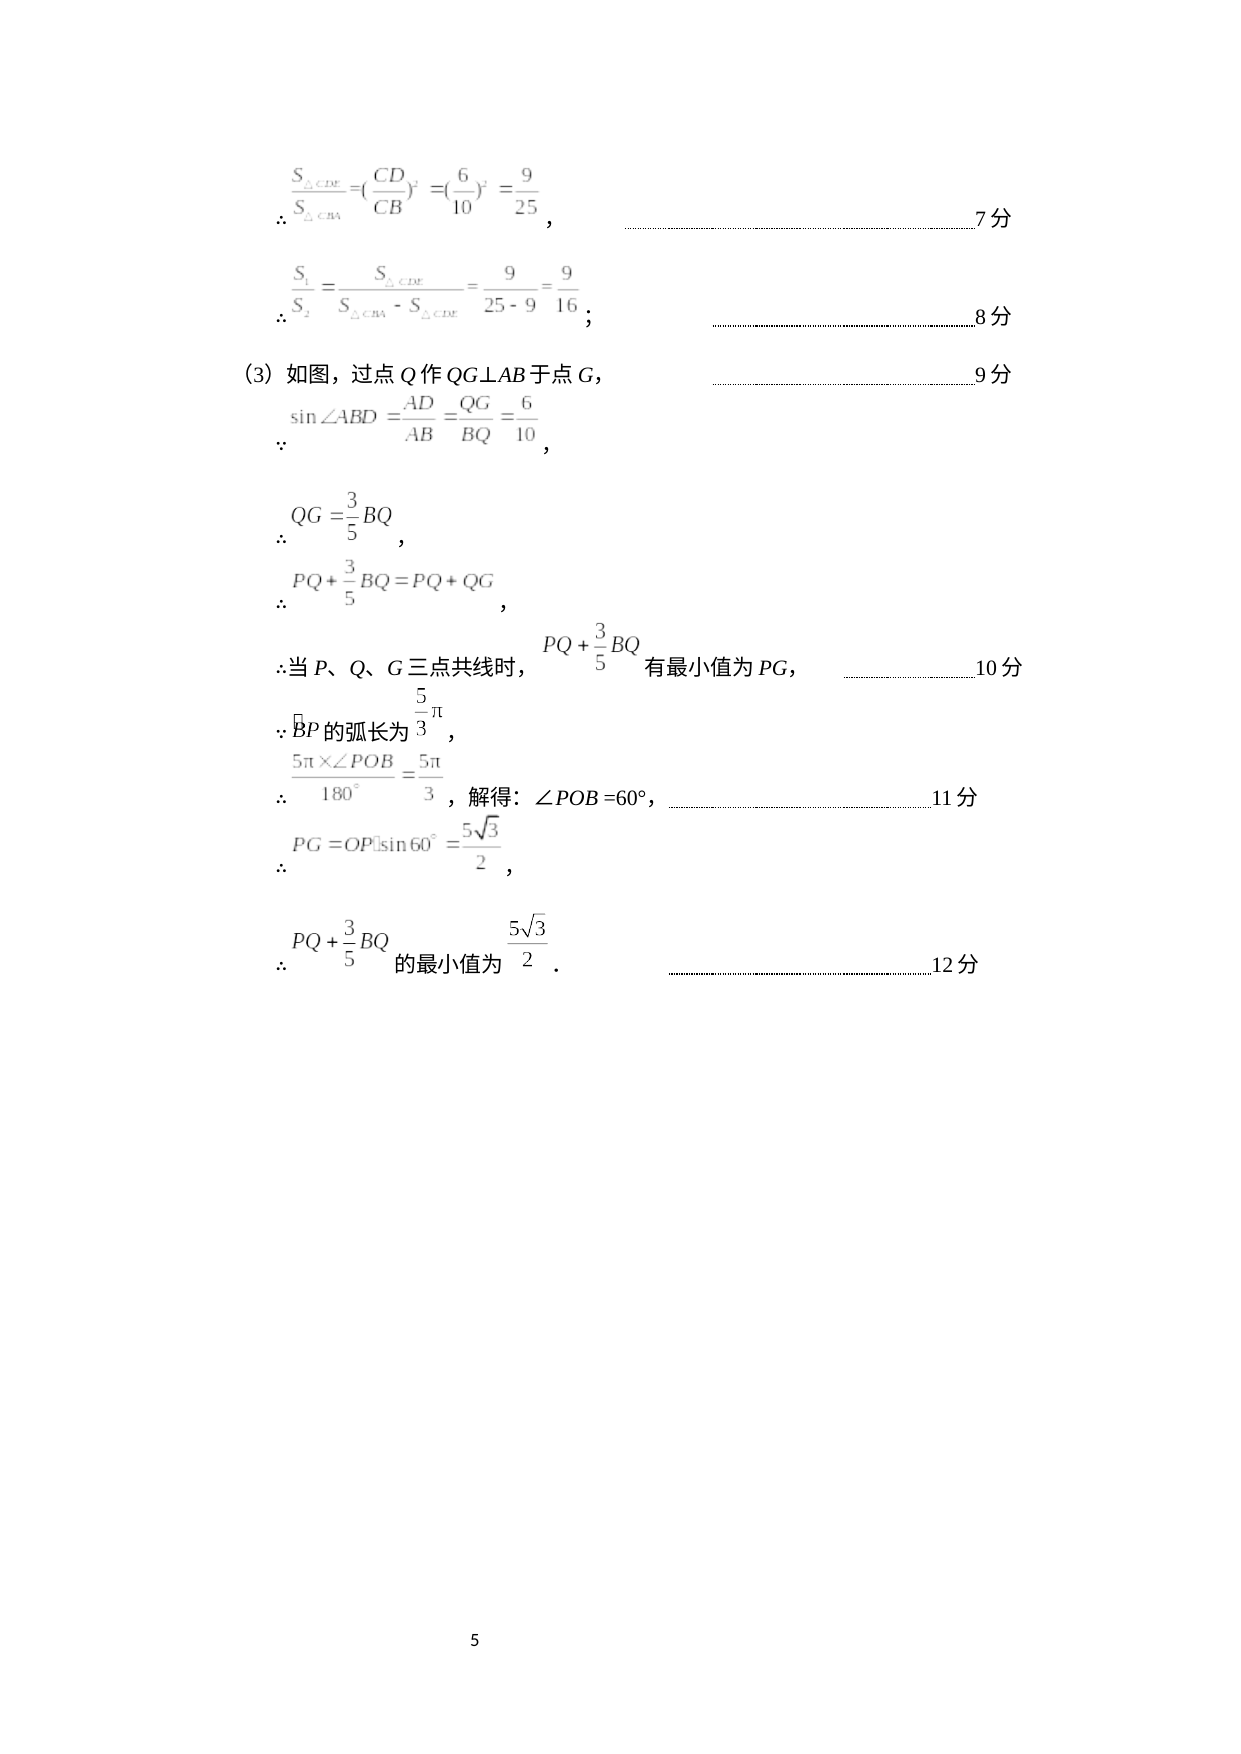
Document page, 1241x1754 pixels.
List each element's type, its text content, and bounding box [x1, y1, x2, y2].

text ∴； 8分 [231, 259, 1053, 357]
text ∴， [231, 812, 1053, 909]
text ∴的最小值为． 12分 [231, 909, 1053, 1007]
text ∴， [231, 552, 1053, 617]
text ∴， 7分 [231, 162, 1053, 259]
text ∴， [231, 487, 1053, 552]
text ∵的弧长为， [231, 682, 1053, 747]
text （3）如图，过点Q作QG⊥AB于点G， 9分 [187, 357, 1053, 389]
text ∴，解得：∠POB =60°， 11分 [231, 747, 1053, 812]
text ∵， [231, 389, 1053, 487]
text ∴当P、Q、G三点共线时，有最小值为PG， 10分 [231, 617, 1053, 682]
